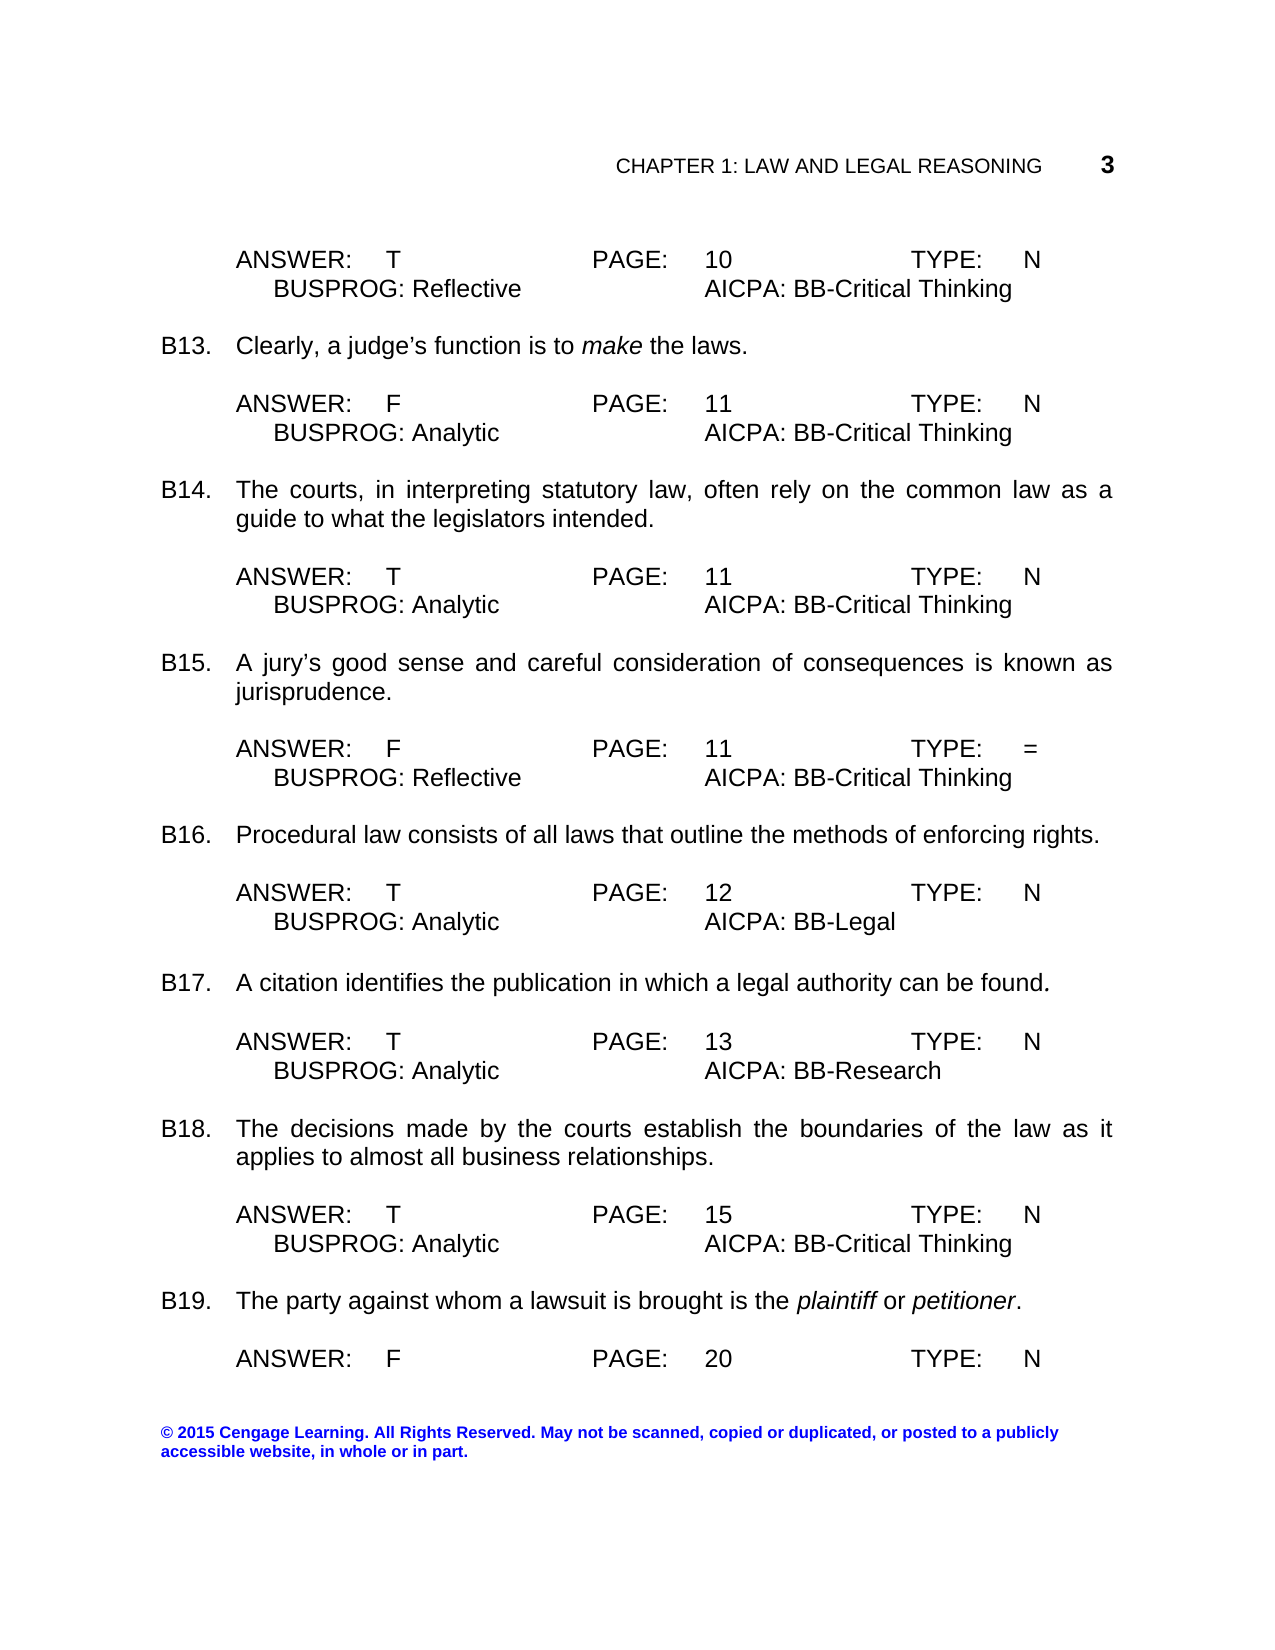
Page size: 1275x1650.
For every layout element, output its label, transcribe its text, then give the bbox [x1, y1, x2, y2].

text B16. Procedural law consists of all laws that outline the methods of enforcing rights. [161, 820, 1114, 849]
text BUSPROG: Analytic AICPA: BB-Critical Thinking [161, 417, 1114, 446]
text B19. The party against whom a lawsuit is brought is the plaintiff or petitioner. [161, 1286, 1114, 1315]
text BUSPROG: Analytic AICPA: BB-Legal [161, 907, 1114, 935]
text ANSWER: T PAGE: 13 TYPE: N [161, 1027, 1114, 1056]
text B15. A jury’s good sense and careful consideration of consequences is known as jurisprudence. [161, 648, 1114, 705]
text BUSPROG: Analytic AICPA: BB-Critical Thinking [161, 590, 1114, 619]
text BUSPROG: Reflective AICPA: BB-Critical Thinking [161, 763, 1114, 791]
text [161, 1229, 1114, 1257]
text B13. Clearly, a judge’s function is to make the laws. [161, 331, 1114, 360]
text ANSWER: T PAGE: 11 TYPE: N [161, 561, 1114, 590]
text ANSWER: T PAGE: 15 TYPE: N [161, 1200, 1114, 1229]
text ANSWER: T PAGE: 10 TYPE: N [236, 245, 1114, 274]
text ANSWER: F PAGE: 20 TYPE: N [161, 1344, 1114, 1372]
text BUSPROG: Reflective AICPA: BB-Critical Thinking [161, 274, 1114, 302]
text ANSWER: F PAGE: 11 type: N [161, 389, 1114, 417]
text B17. A citation identifies the publication in which a legal authority can be found. [161, 964, 1114, 998]
text ANSWER: F PAGE: 11 TYPE: = [161, 734, 1114, 763]
text B14. The courts, in interpreting statutory law, often rely on the common law as a guide to what the legislators intended. [161, 475, 1114, 533]
text B18. The decisions made by the courts establish the boundaries of the law as it applies to almost all business relationships. [161, 1113, 1114, 1171]
text BUSPROG: Analytic AICPA: BB-Research [161, 1056, 1114, 1085]
text ANSWER: T PAGE: 12 TYPE: N [161, 878, 1114, 907]
